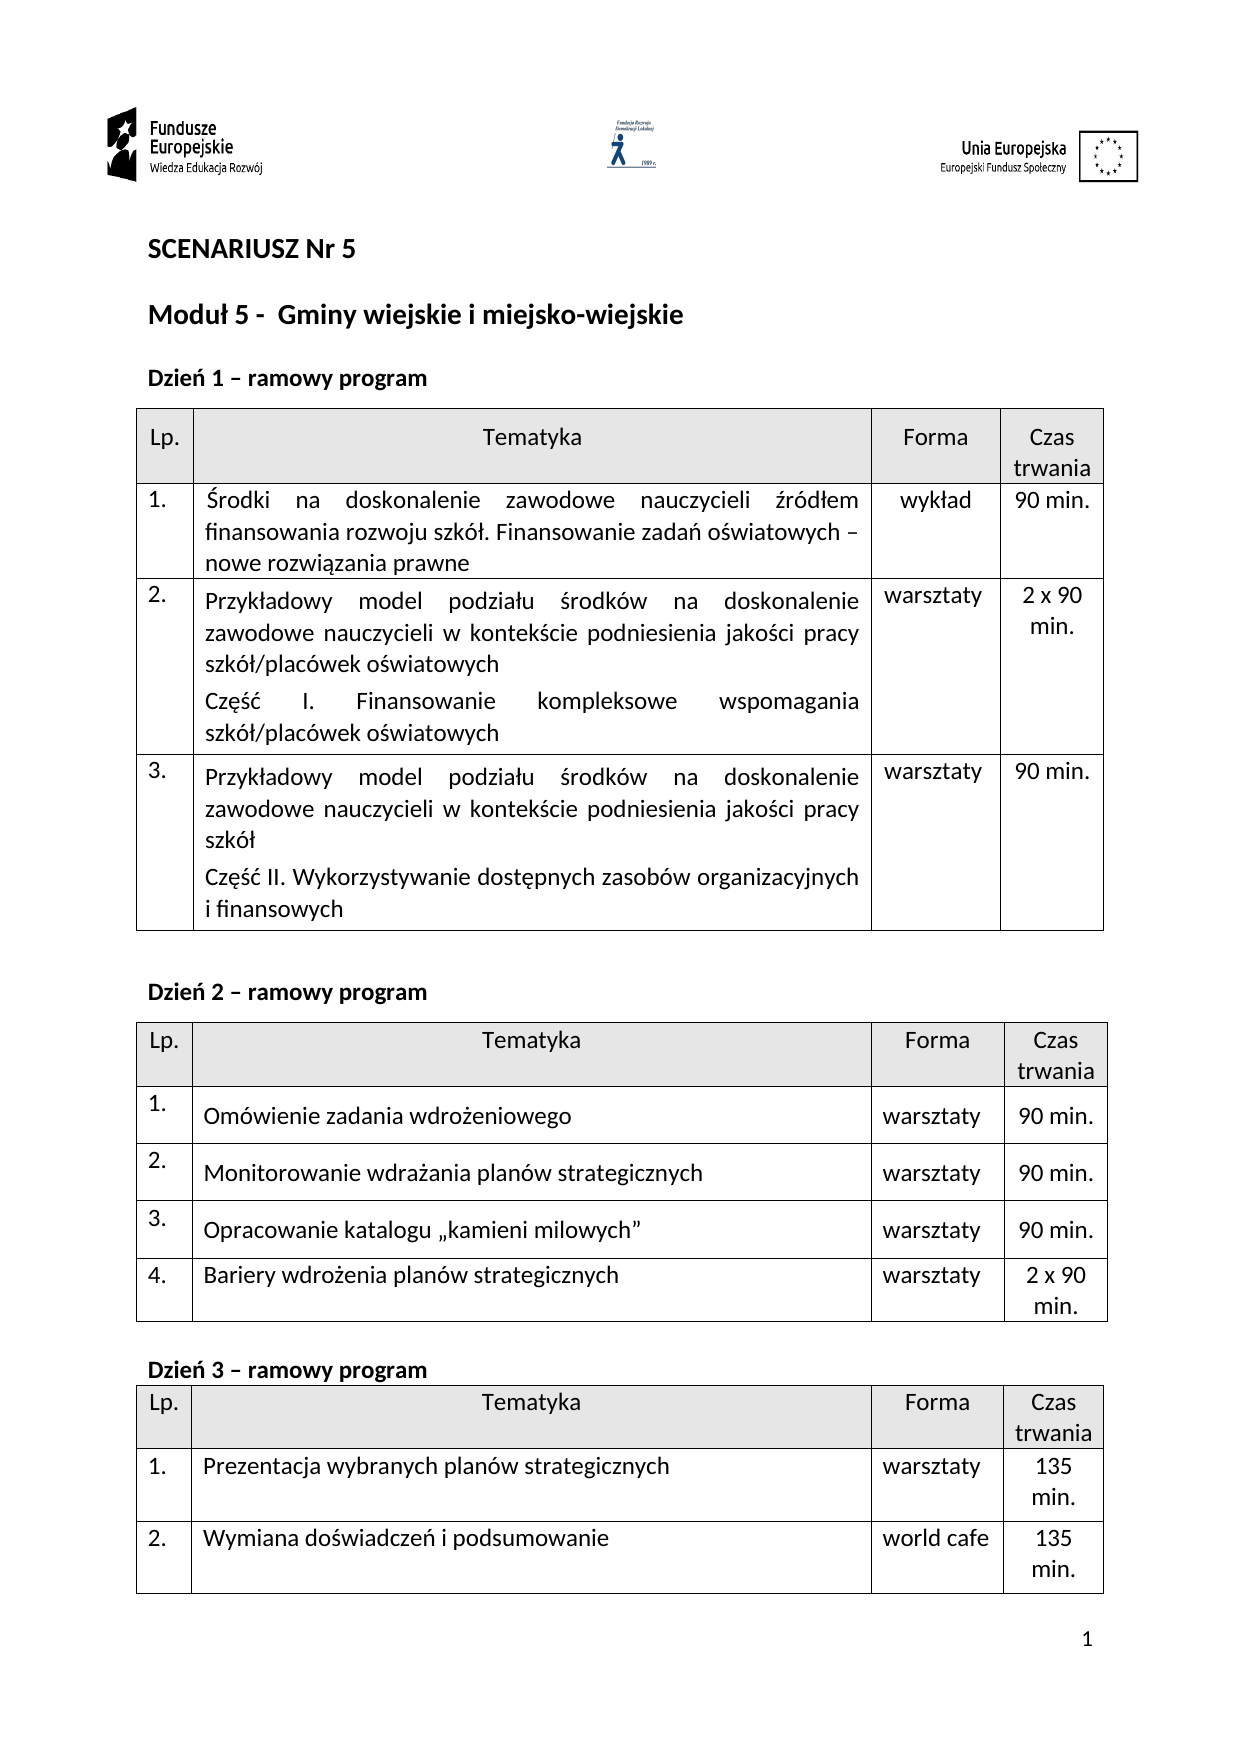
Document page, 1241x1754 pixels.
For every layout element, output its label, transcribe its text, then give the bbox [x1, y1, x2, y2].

table_cell 90 min. [1001, 484, 1103, 577]
table_cell Opracowanie katalogu „kamieni milowych” [193, 1201, 871, 1257]
table_cell Przykładowy model podziału środków na doskonalenie zawodowe nauczycieli w kontekście podniesienia jakości pracy szkół Część II. Wykorzystywanie dostępnych zasobów organizacyjnych i finansowych [194, 755, 871, 929]
table_header Tematyka [192, 1386, 871, 1448]
picture [605, 118, 658, 160]
table_header Czas trwania [1005, 1023, 1107, 1086]
table_cell [137, 484, 193, 577]
subtitle Dzień 2 – ramowy program [148, 976, 1092, 1007]
table_cell 90 min. [1001, 755, 1103, 929]
table_header Czas trwania [1001, 409, 1103, 483]
table_header Forma [872, 1023, 1004, 1086]
subtitle Dzień 1 – ramowy program [148, 362, 1092, 393]
table_header Lp. [137, 1386, 191, 1448]
table_cell Środki na doskonalenie zawodowe nauczycieli źródłem finansowania rozwoju szkół. Finansowanie zadań oświatowych – nowe rozwiązania prawne [194, 484, 871, 577]
table_cell [137, 1201, 192, 1257]
table_cell [137, 1522, 191, 1593]
table_cell 135 min. [1004, 1449, 1103, 1521]
table_cell 2 x 90 min. [1001, 579, 1103, 753]
table_cell Omówienie zadania wdrożeniowego [193, 1087, 871, 1143]
table_cell 90 min. [1005, 1144, 1107, 1200]
table_header Tematyka [193, 1023, 871, 1086]
text SCENARIUSZ Nr 5 [148, 160, 1092, 266]
text Moduł 5 - Gminy wiejskie i miejsko-wiejskie [148, 296, 1092, 332]
table_cell [137, 1144, 192, 1200]
table_cell wykład [872, 484, 1000, 577]
table_cell [137, 755, 193, 929]
table_cell 90 min. [1005, 1087, 1107, 1143]
table_cell warsztaty [872, 1201, 1004, 1257]
table_cell Przykładowy model podziału środków na doskonalenie zawodowe nauczycieli w kontekście podniesienia jakości pracy szkół/placówek oświatowych Część I. Finansowanie kompleksowe wspomagania szkół/placówek oświatowych [194, 579, 871, 753]
table_cell Prezentacja wybranych planów strategicznych [192, 1449, 871, 1521]
table_cell warsztaty [872, 1087, 1004, 1143]
table_cell world cafe [872, 1522, 1003, 1593]
subtitle Dzień 3 – ramowy program [148, 1353, 1092, 1384]
table_cell Monitorowanie wdrażania planów strategicznych [193, 1144, 871, 1200]
table_header Czas trwania [1004, 1386, 1103, 1448]
table_header Forma [872, 1386, 1003, 1448]
table_cell warsztaty [872, 1259, 1004, 1321]
table_cell 135 min. [1004, 1522, 1103, 1593]
table_cell 90 min. [1005, 1201, 1107, 1257]
table_cell [137, 1449, 191, 1521]
table_cell warsztaty [872, 1144, 1004, 1200]
table_header Lp. [137, 409, 193, 483]
table_cell [137, 579, 193, 753]
table_cell [137, 1259, 192, 1321]
picture [928, 113, 1151, 199]
table_cell [137, 1087, 192, 1143]
table_cell warsztaty [872, 579, 1000, 753]
table_cell 2 x 90 min. [1005, 1259, 1107, 1321]
table_cell Wymiana doświadczeń i podsumowanie [192, 1522, 871, 1593]
table_cell warsztaty [872, 1449, 1003, 1521]
table_header Forma [872, 409, 1000, 483]
table_header Lp. [137, 1023, 192, 1086]
picture [93, 88, 276, 200]
table_cell Bariery wdrożenia planów strategicznych [193, 1259, 871, 1321]
table_cell warsztaty [872, 755, 1000, 929]
table_header Tematyka [194, 409, 871, 483]
